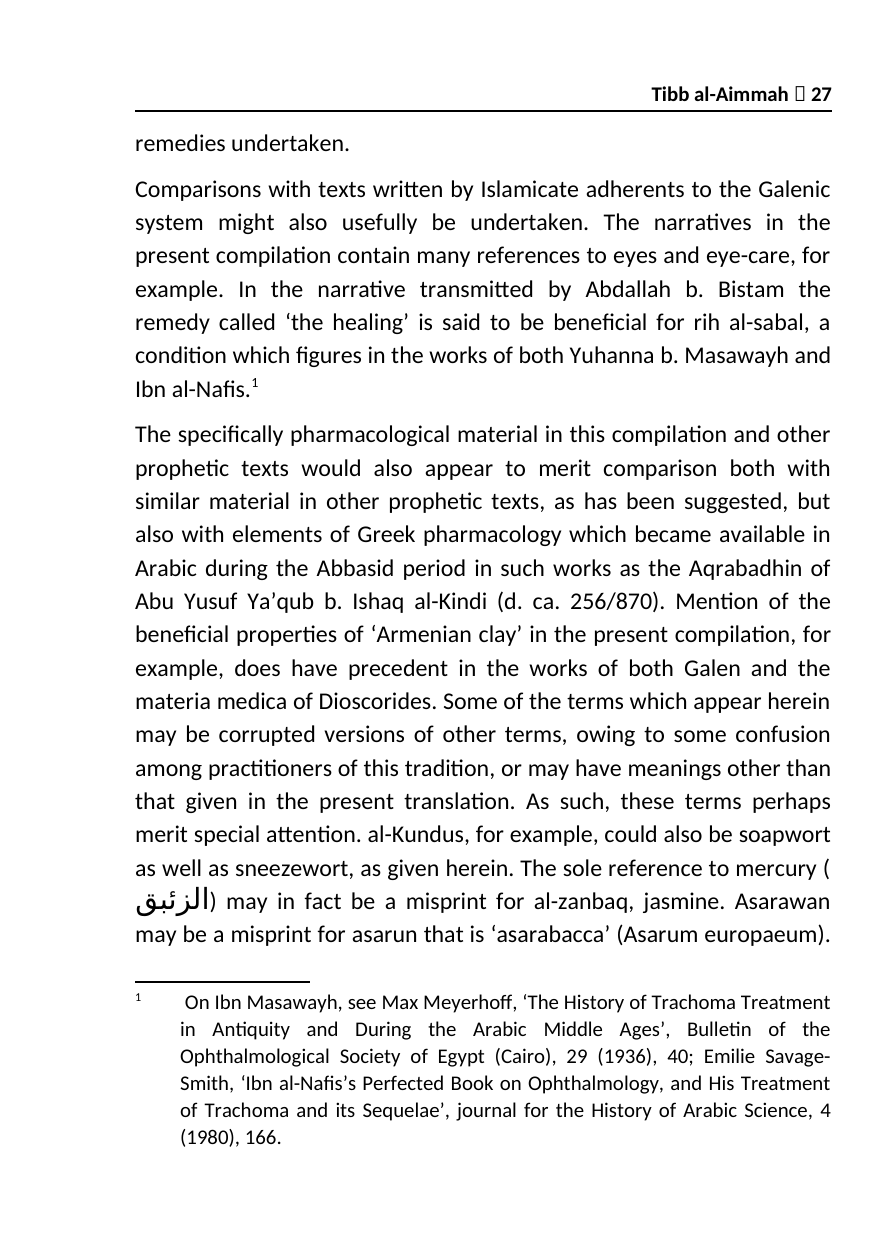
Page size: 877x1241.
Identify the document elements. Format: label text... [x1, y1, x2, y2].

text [135, 416, 832, 949]
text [135, 124, 832, 158]
text Comparisons with texts written by Islamicate adherents to the Galenic system might also usefully be undertaken. The narratives in the present compilation contain many references to eyes and eye-care, for example. In the narrative transmitted by Abdallah b. Bistam the remedy called ‘the healing’ is said to be beneficial for rih al-sabal, a condition which figures in the works of both Yuhanna b. Masawayh and Ibn al-Nafis. [135, 170, 832, 404]
